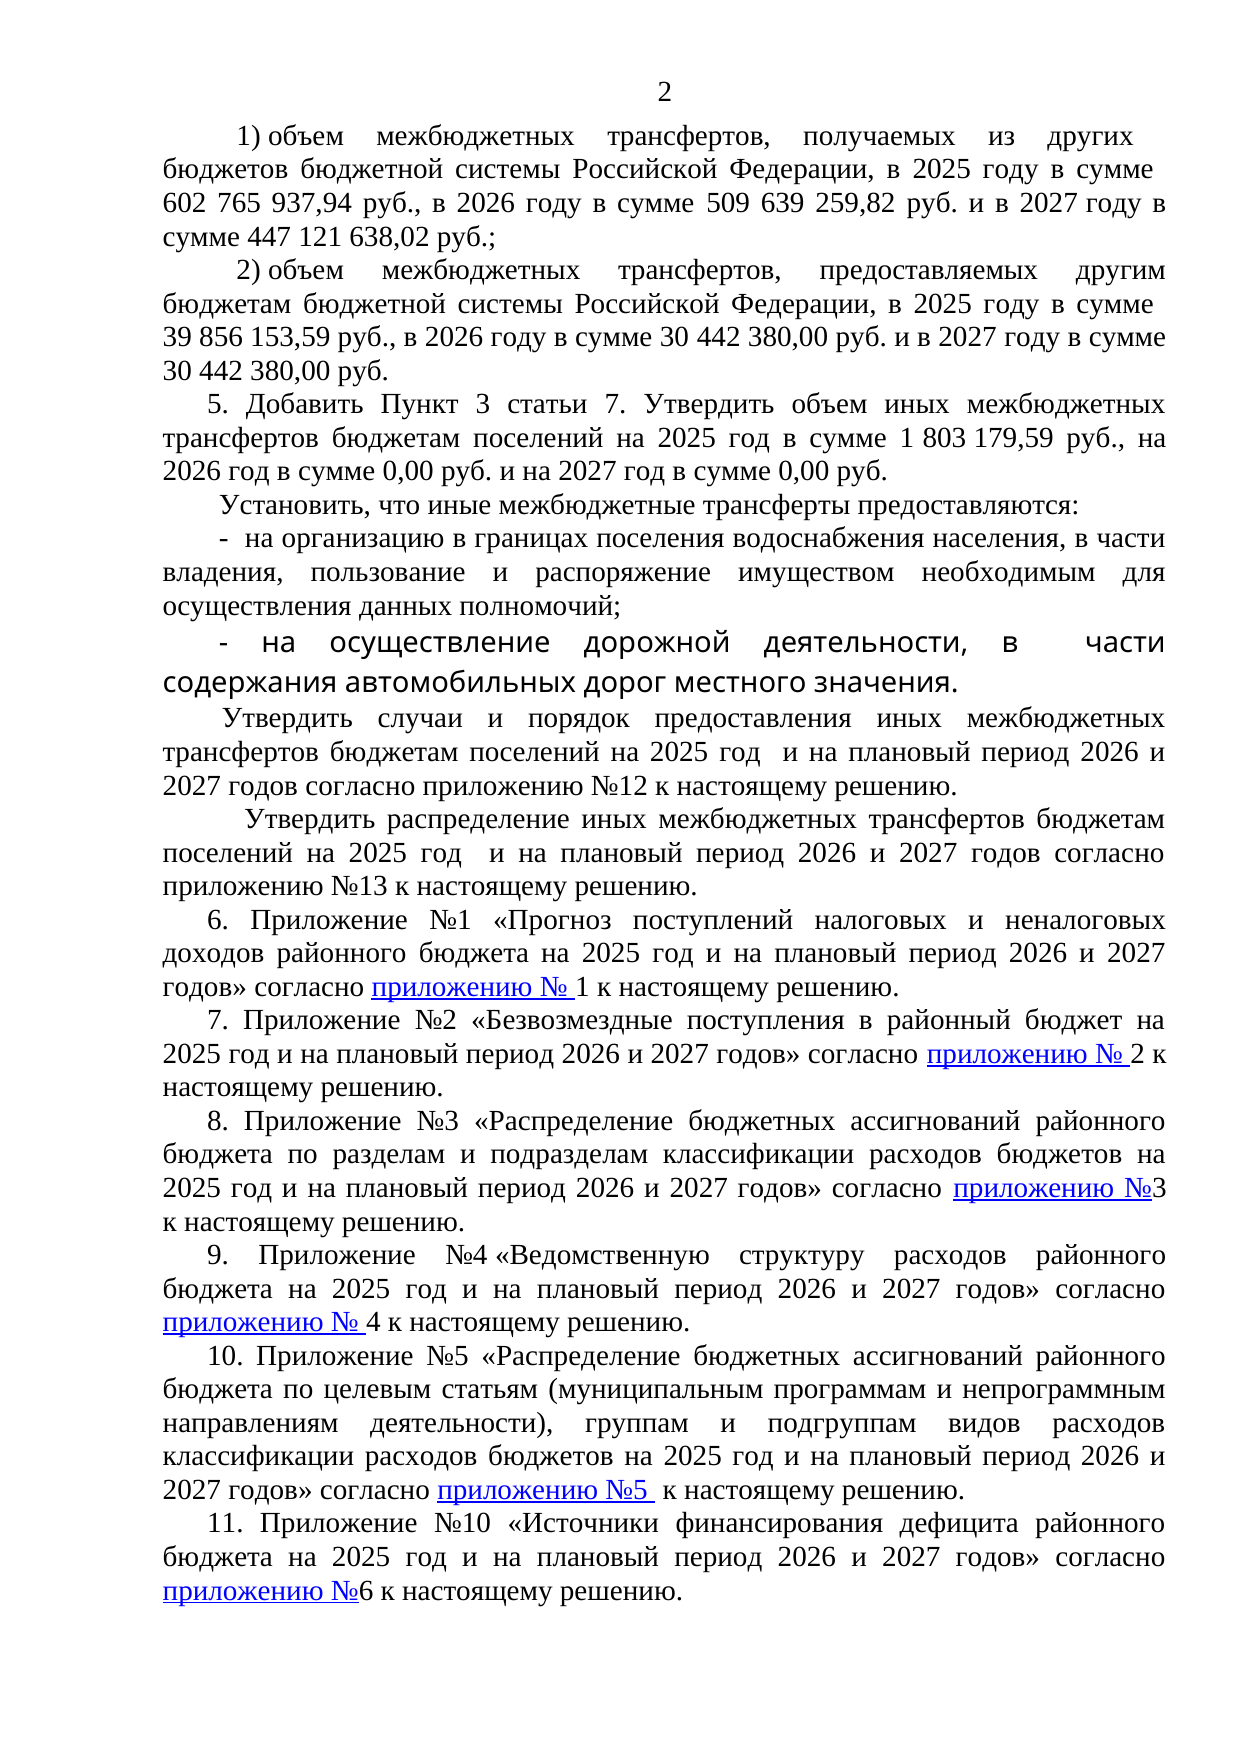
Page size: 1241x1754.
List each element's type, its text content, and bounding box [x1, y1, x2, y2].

text - на организацию в границах поселения водоснабжения населения, в части владения, пользование и распоряжение имуществом необходимым для осуществления данных полномочий; [162, 521, 1166, 621]
text 11. Приложение №10 «Источники финансирования дефицита районного бюджета на 2025 год и на плановый период 2026 и 2027 годов» согласно приложению №6 к настоящему решению. [162, 1506, 1166, 1606]
text 9. Приложение №4 «Ведомственную структуру расходов районного бюджета на 2025 год и на плановый период 2026 и 2027 годов» согласно приложению № 4 к настоящему решению. [162, 1237, 1166, 1338]
text 1) объем межбюджетных трансфертов, получаемых из других бюджетов бюджетной системы Российской Федерации, в 2025 году в сумме 602 765 937,94 руб., в 2026 году в сумме 509 639 259,82 руб. и в 2027 году в сумме 447 121 638,02 руб.; [162, 118, 1166, 252]
text 7. Приложение №2 «Безвозмездные поступления в районный бюджет на 2025 год и на плановый период 2026 и 2027 годов» согласно приложению № 2 к настоящему решению. [162, 1002, 1166, 1103]
text 10. Приложение №5 «Распределение бюджетных ассигнований районного бюджета по целевым статьям (муниципальным программам и непрограммным направлениям деятельности), группам и подгруппам видов расходов классификации расходов бюджетов на 2025 год и на плановый период 2026 и 2027 годов» согласно приложению №5 к настоящему решению. [162, 1338, 1166, 1506]
text 6. Приложение №1 «Прогноз поступлений налоговых и неналоговых доходов районного бюджета на 2025 год и на плановый период 2026 и 2027 годов» согласно приложению № 1 к настоящему решению. [162, 902, 1166, 1002]
text 2) объем межбюджетных трансфертов, предоставляемых другим бюджетам бюджетной системы Российской Федерации, в 2025 году в сумме 39 856 153,59 руб., в 2026 году в сумме 30 442 380,00 руб. и в 2027 году в сумме 30 442 380,00 руб. [162, 252, 1166, 386]
text Установить, что иные межбюджетные трансферты предоставляются: [162, 487, 1166, 521]
text 8. Приложение №3 «Распределение бюджетных ассигнований районного бюджета по разделам и подразделам классификации расходов бюджетов на 2025 год и на плановый период 2026 и 2027 годов» согласно приложению №3 к настоящему решению. [162, 1103, 1166, 1237]
text - на осуществление дорожной деятельности, в части содержания автомобильных дорог местного значения. [162, 621, 1166, 701]
text Утвердить распределение иных межбюджетных трансфертов бюджетам поселений на 2025 год и на плановый период 2026 и 2027 годов согласно приложению №13 к настоящему решению. [162, 801, 1166, 902]
text 5. Добавить Пункт 3 статьи 7. Утвердить объем иных межбюджетных трансфертов бюджетам поселений на 2025 год в сумме 1 803 179,59 руб., на 2026 год в сумме 0,00 руб. и на 2027 год в сумме 0,00 руб. [162, 386, 1166, 487]
text Утвердить случаи и порядок предоставления иных межбюджетных трансфертов бюджетам поселений на 2025 год и на плановый период 2026 и 2027 годов согласно приложению №12 к настоящему решению. [162, 701, 1166, 801]
